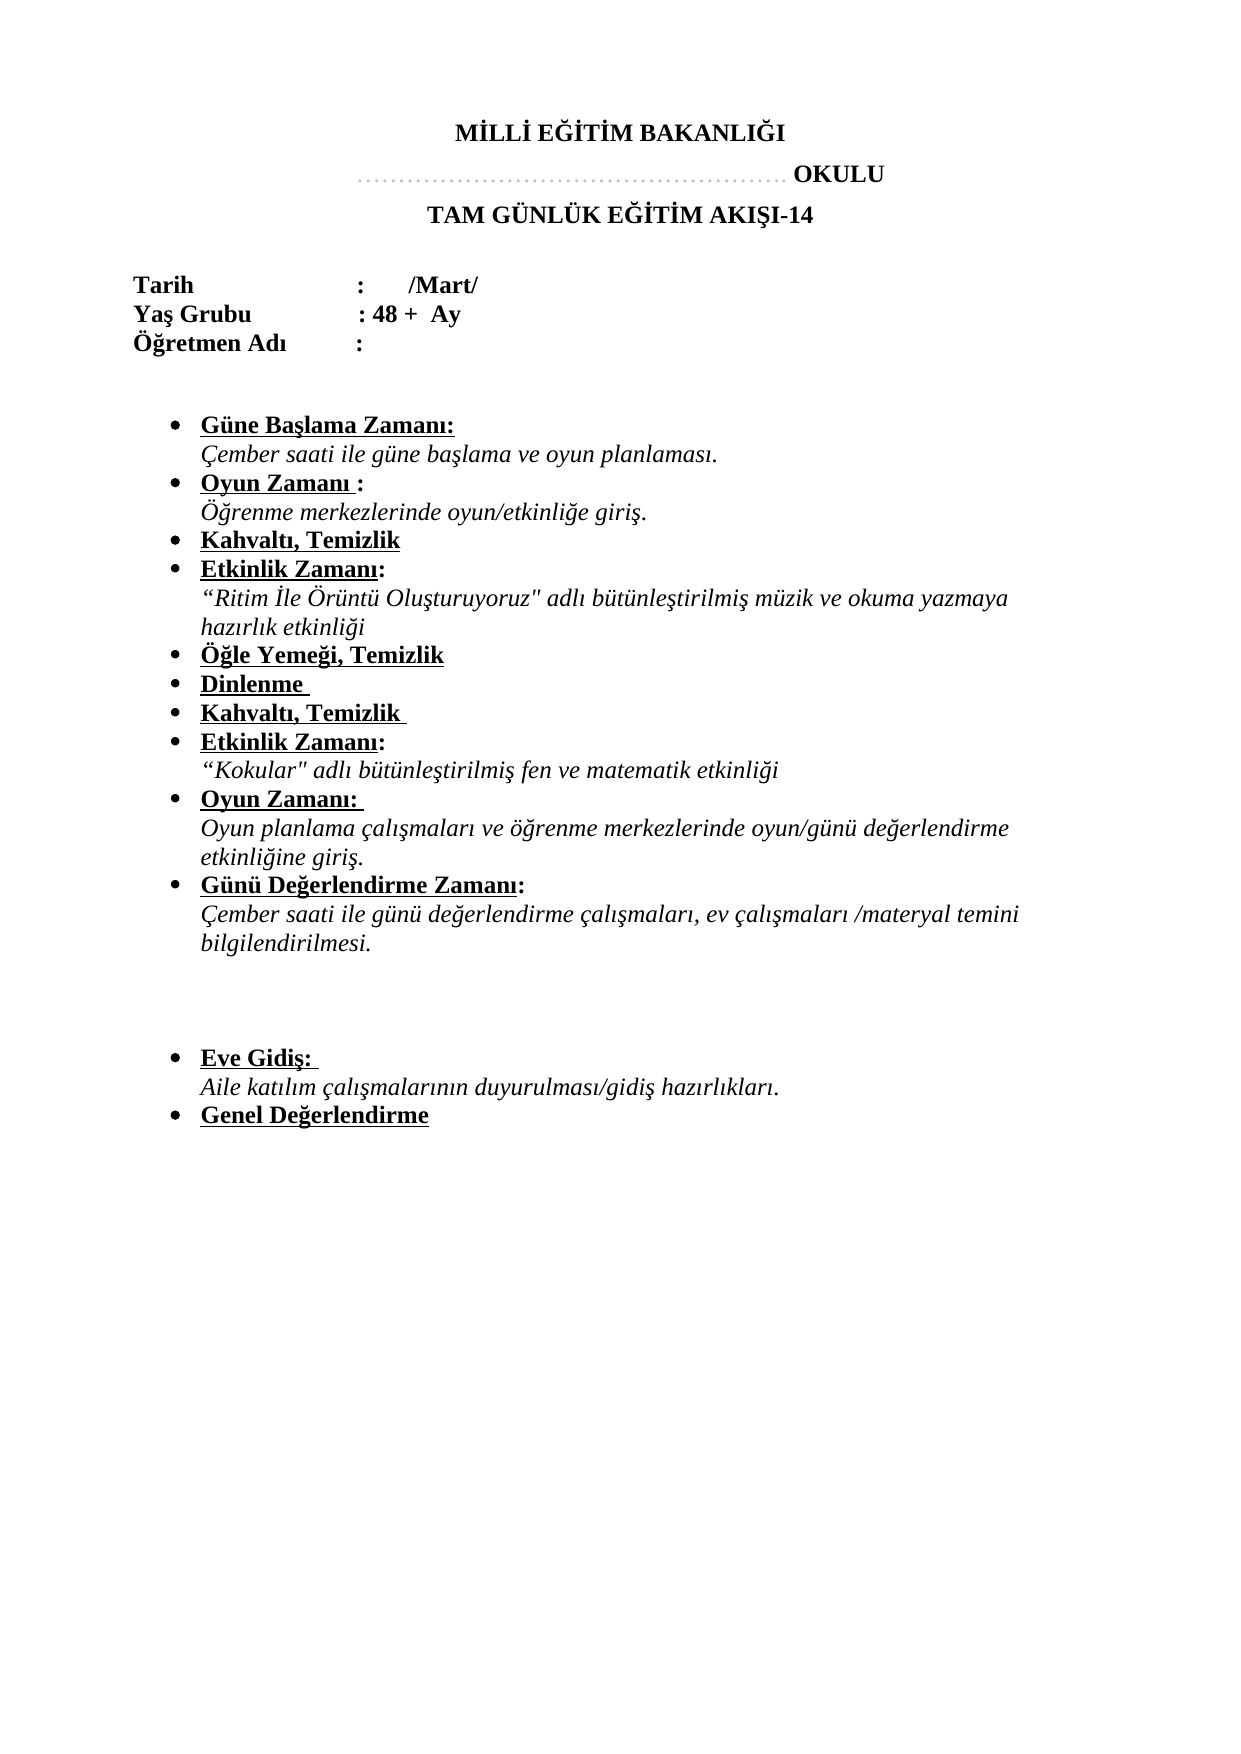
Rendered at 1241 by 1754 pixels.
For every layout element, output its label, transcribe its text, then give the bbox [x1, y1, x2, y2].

list Öğle Yemeği, Temizlik [171, 641, 1070, 669]
list “Kokular" adlı bütünleştirilmiş fen ve matematik etkinliği [200, 756, 1070, 784]
list Dinlenme [171, 669, 1070, 698]
text Tarih : /Mart/ [133, 271, 1092, 299]
list Çember saati ile güne başlama ve oyun planlaması. [200, 439, 1070, 468]
list Günü Değerlendirme Zamanı: [171, 871, 1070, 899]
list Etkinlik Zamanı: [171, 554, 1070, 583]
list Genel Değerlendirme [171, 1101, 1070, 1129]
list “Ritim İle Örüntü Oluşturuyoruz" adlı bütünleştirilmiş müzik ve okuma yazmaya hazırlık etkinliği [200, 583, 1070, 641]
list Oyun Zamanı: [171, 784, 1070, 813]
list Kahvaltı, Temizlik [171, 698, 1070, 727]
text Öğretmen Adı : [133, 328, 1092, 357]
list Güne Başlama Zamanı: [171, 411, 1070, 439]
list Etkinlik Zamanı: [171, 727, 1070, 756]
text MİLLİ EĞİTİM BAKANLIĞI [148, 118, 1092, 147]
list Öğrenme merkezlerinde oyun/etkinliğe giriş. [200, 497, 1070, 526]
text ……………………………………………. OKULU [148, 159, 1092, 188]
text TAM GÜNLÜK EĞİTİM AKIŞI-14 [148, 201, 1092, 229]
list Eve Gidiş: [171, 1043, 1070, 1072]
list Çember saati ile günü değerlendirme çalışmaları, ev çalışmaları /materyal temini bilgilendirilmesi. [200, 899, 1070, 957]
list Oyun planlama çalışmaları ve öğrenme merkezlerinde oyun/günü değerlendirme etkinliğine giriş. [200, 813, 1070, 871]
list Kahvaltı, Temizlik [171, 526, 1070, 554]
list Aile katılım çalışmalarının duyurulması/gidiş hazırlıkları. [200, 1072, 1070, 1101]
text Yaş Grubu : 48 + Ay [133, 299, 1092, 328]
list Oyun Zamanı : [171, 468, 1070, 497]
